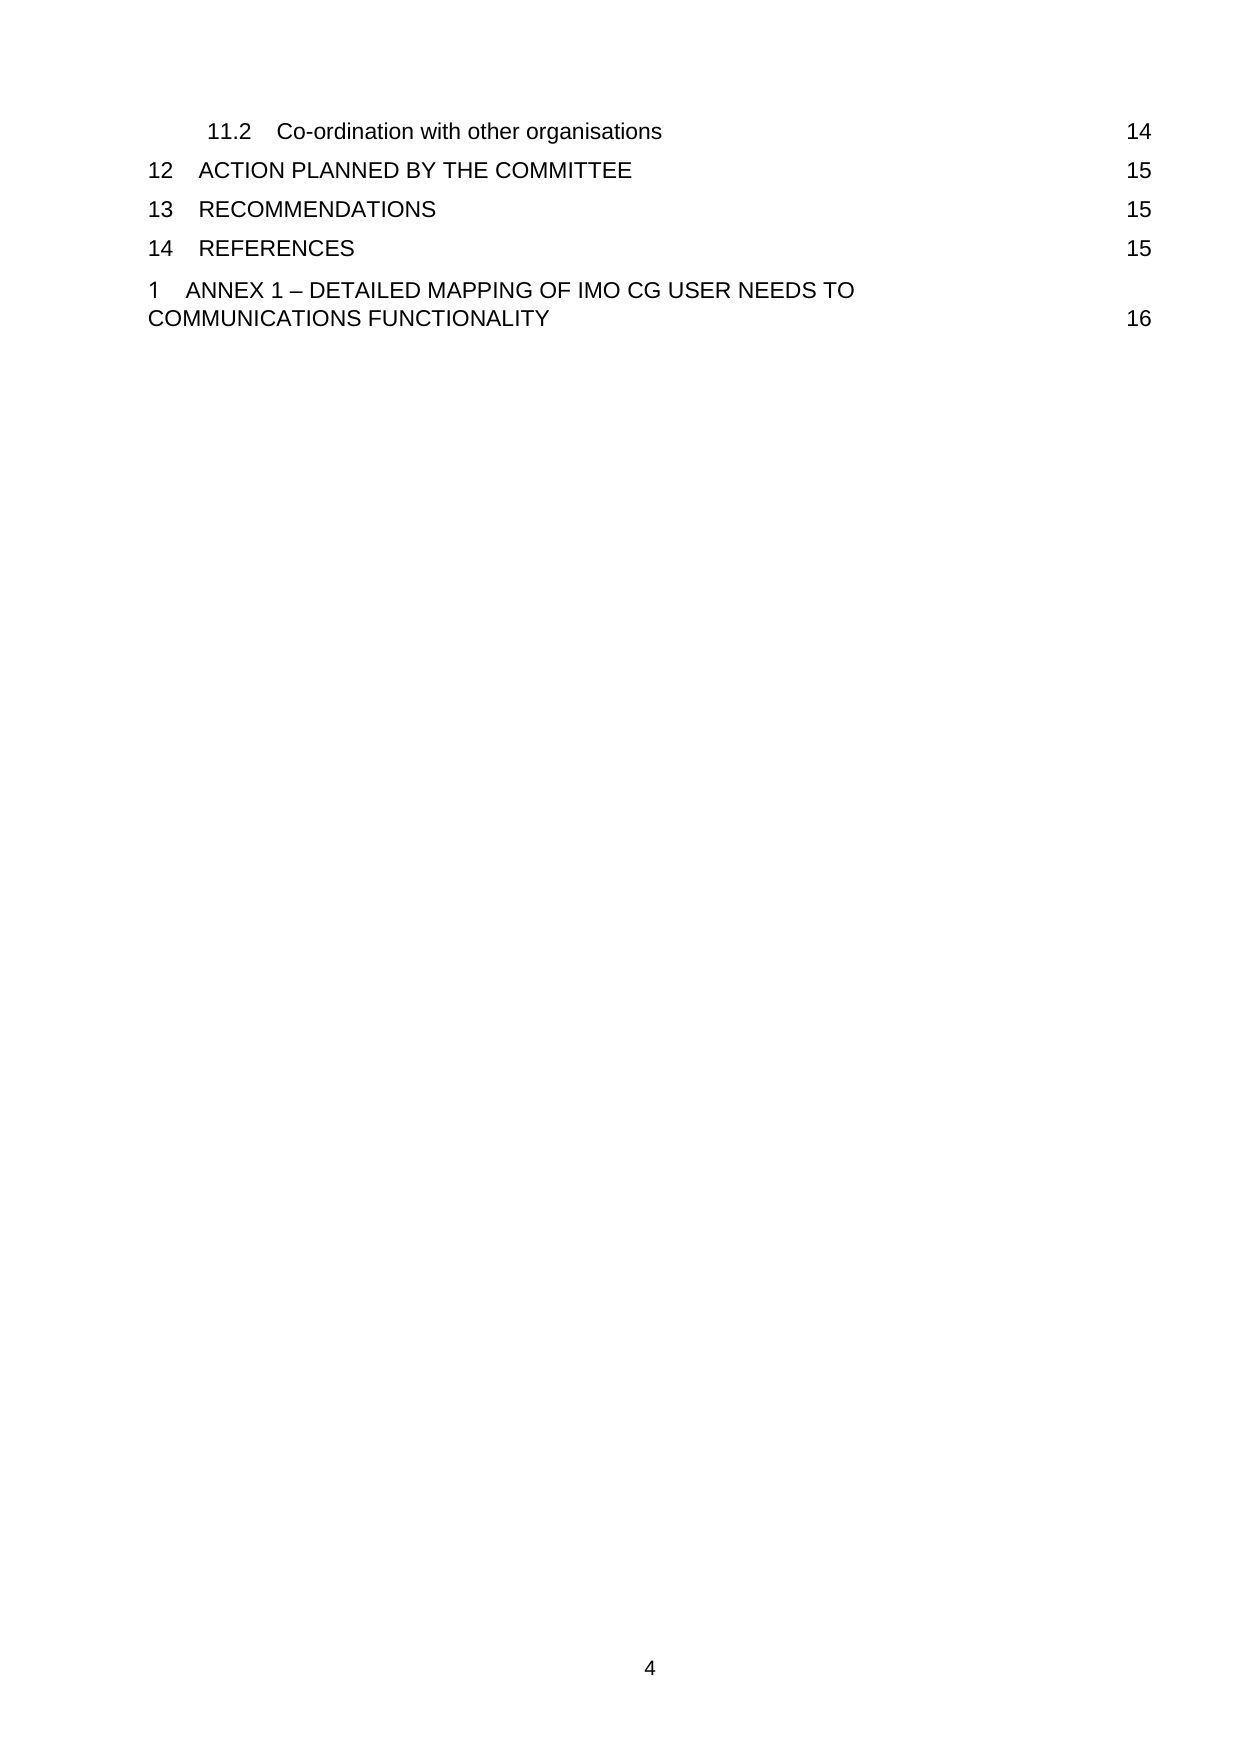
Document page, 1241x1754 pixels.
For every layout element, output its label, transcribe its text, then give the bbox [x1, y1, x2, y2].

text 13 RecommendationS 15 [148, 196, 1063, 222]
text 12 ACtion planned by the committee 15 [148, 157, 1063, 183]
text 1 ANNEX 1 – Detailed mapping of IMO CG user needs to communications functionality 16 [148, 273, 1063, 331]
text 14 References 15 [148, 235, 1063, 261]
text 11.2 Co-ordination with other organisations 14 [207, 118, 1063, 144]
